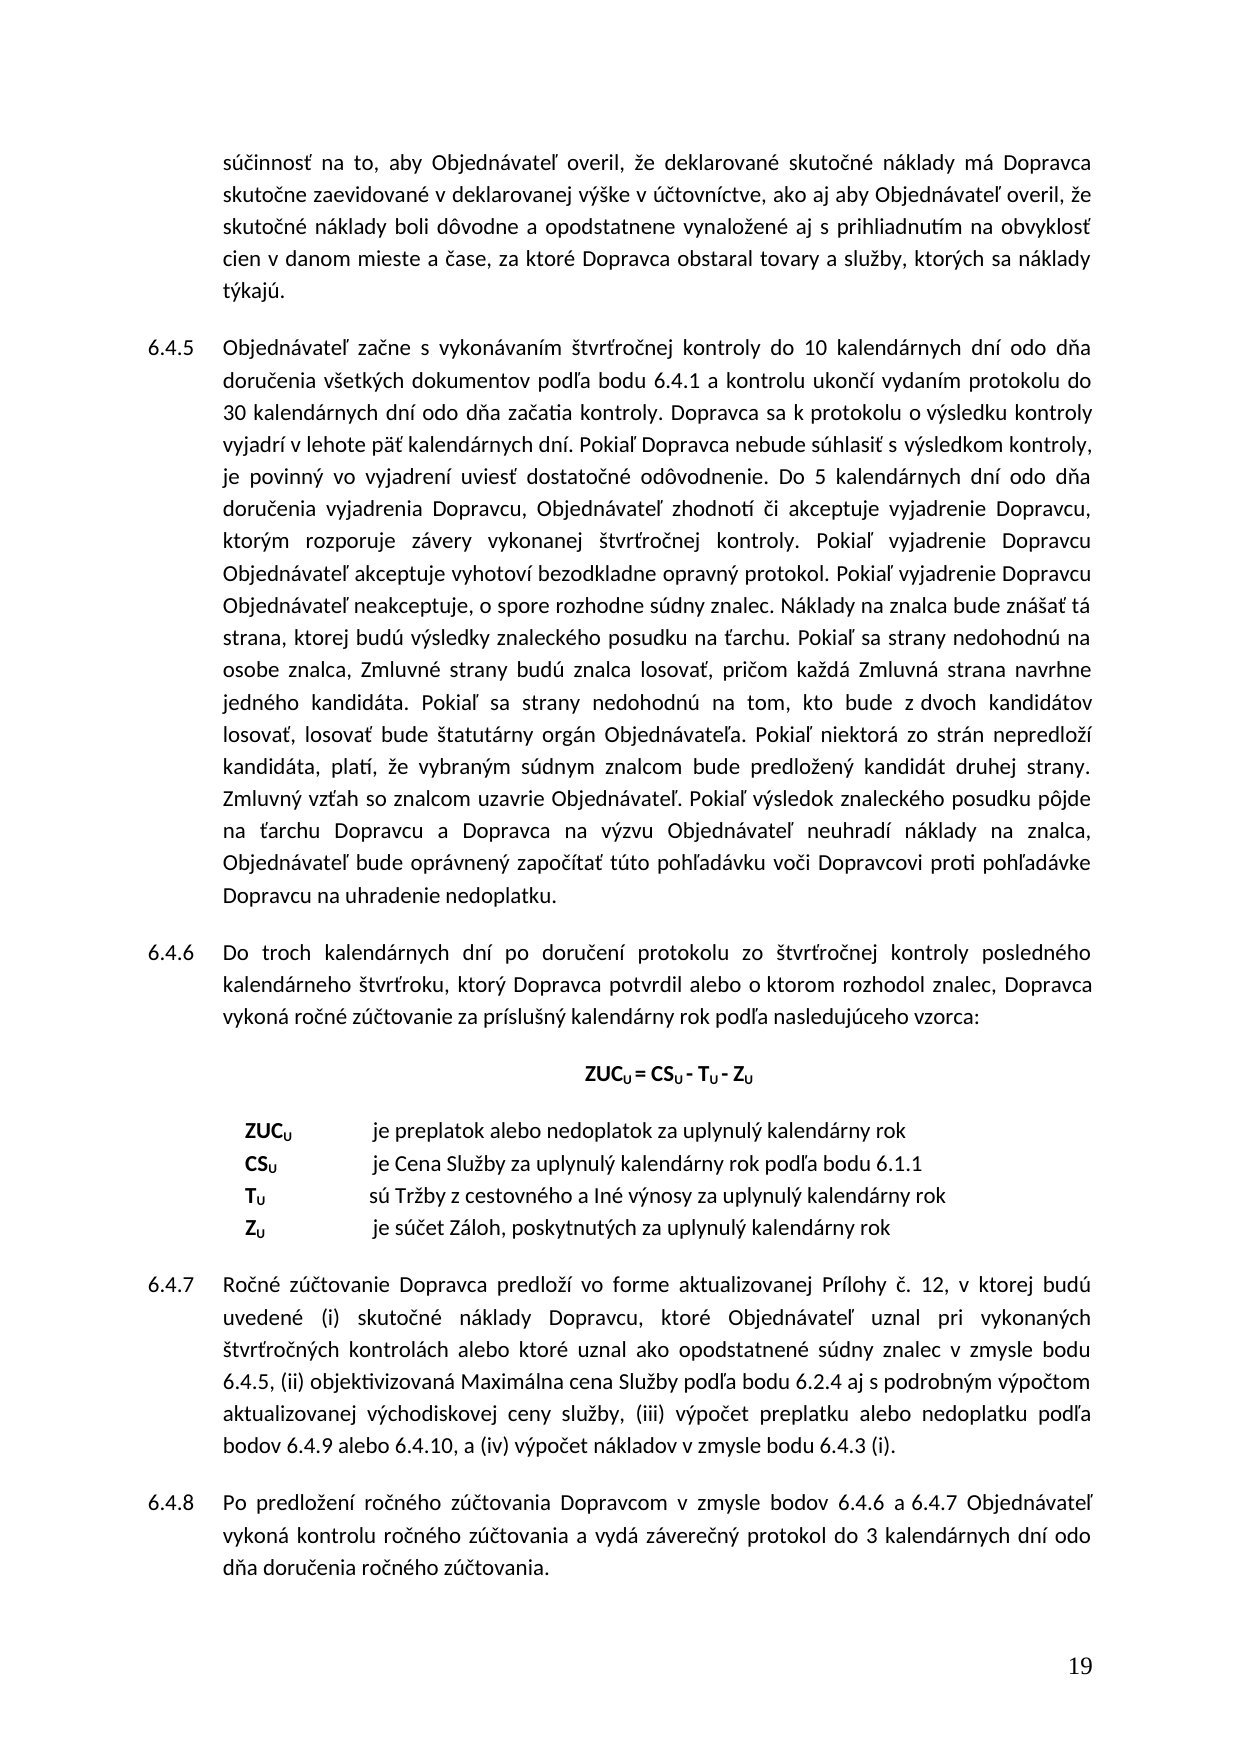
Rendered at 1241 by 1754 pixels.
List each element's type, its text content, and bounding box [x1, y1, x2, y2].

list Objednávateľ začne s vykonávaním štvrťročnej kontroly do 10 kalendárnych dní odo dňa doručenia všetkých dokumentov podľa bodu 6.4.1 a kontrolu ukončí vydaním protokolu do 30 kalendárnych dní odo dňa začatia kontroly. Dopravca sa k protokolu o výsledku kontroly vyjadrí v lehote päť kalendárnych dní. Pokiaľ Dopravca nebude súhlasiť s výsledkom kontroly, je povinný vo vyjadrení uviesť dostatočné odôvodnenie. Do 5 kalendárnych dní odo dňa doručenia vyjadrenia Dopravcu, Objednávateľ zhodnotí či akceptuje vyjadrenie Dopravcu, ktorým rozporuje závery vykonanej štvrťročnej kontroly. Pokiaľ vyjadrenie Dopravcu Objednávateľ akceptuje vyhotoví bezodkladne opravný protokol. Pokiaľ vyjadrenie Dopravcu Objednávateľ neakceptuje, o spore rozhodne súdny znalec. Náklady na znalca bude znášať tá strana, ktorej budú výsledky znaleckého posudku na ťarchu. Pokiaľ sa strany nedohodnú na osobe znalca, Zmluvné strany budú znalca losovať, pričom každá Zmluvná strana navrhne jedného kandidáta. Pokiaľ sa strany nedohodnú na tom, kto bude z dvoch kandidátov losovať, losovať bude štatutárny orgán Objednávateľa. Pokiaľ niektorá zo strán nepredloží kandidáta, platí, že vybraným súdnym znalcom bude predložený kandidát druhej strany. Zmluvný vzťah so znalcom uzavrie Objednávateľ. Pokiaľ výsledok znaleckého posudku pôjde na ťarchu Dopravcu a Dopravca na výzvu Objednávateľ neuhradí náklady na znalca, Objednávateľ bude oprávnený započítať túto pohľadávku voči Dopravcovi proti pohľadávke Dopravcu na uhradenie nedoplatku. [148, 333, 1093, 909]
list Do troch kalendárnych dní po doručení protokolu zo štvrťročnej kontroly posledného kalendárneho štvrťroku, ktorý Dopravca potvrdil alebo o ktorom rozhodol znalec, Dopravca vykoná ročné zúčtovanie za príslušný kalendárny rok podľa nasledujúceho vzorca: [148, 938, 1093, 1030]
text CSU je Cena Služby za uplynulý kalendárny rok podľa bodu 6.1.1 [245, 1149, 1093, 1177]
list Ročné zúčtovanie Dopravca predloží vo forme aktualizovanej Prílohy č. 12, v ktorej budú uvedené (i) skutočné náklady Dopravcu, ktoré Objednávateľ uznal pri vykonaných štvrťročných kontrolách alebo ktoré uznal ako opodstatnené súdny znalec v zmysle bodu 6.4.5, (ii) objektivizovaná Maximálna cena Služby podľa bodu 6.2.4 aj s podrobným výpočtom aktualizovanej východiskovej ceny služby, (iii) výpočet preplatku alebo nedoplatku podľa bodov 6.4.9 alebo 6.4.10, a (iv) výpočet nákladov v zmysle bodu 6.4.3 (i). [148, 1270, 1093, 1459]
text ZU je súčet Záloh, poskytnutých za uplynulý kalendárny rok [245, 1213, 1093, 1241]
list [148, 148, 1093, 304]
list Po predložení ročného zúčtovania Dopravcom v zmysle bodov 6.4.6 a 6.4.7 Objednávateľ vykoná kontrolu ročného zúčtovania a vydá záverečný protokol do 3 kalendárnych dní odo dňa doručenia ročného zúčtovania. [148, 1488, 1093, 1581]
text ZUCU je preplatok alebo nedoplatok za uplynulý kalendárny rok [245, 1117, 1093, 1145]
text TU sú Tržby z cestovného a Iné výnosy za uplynulý kalendárny rok [245, 1181, 1093, 1209]
text ZUCU = CSU - TU - ZU [245, 1059, 1093, 1087]
